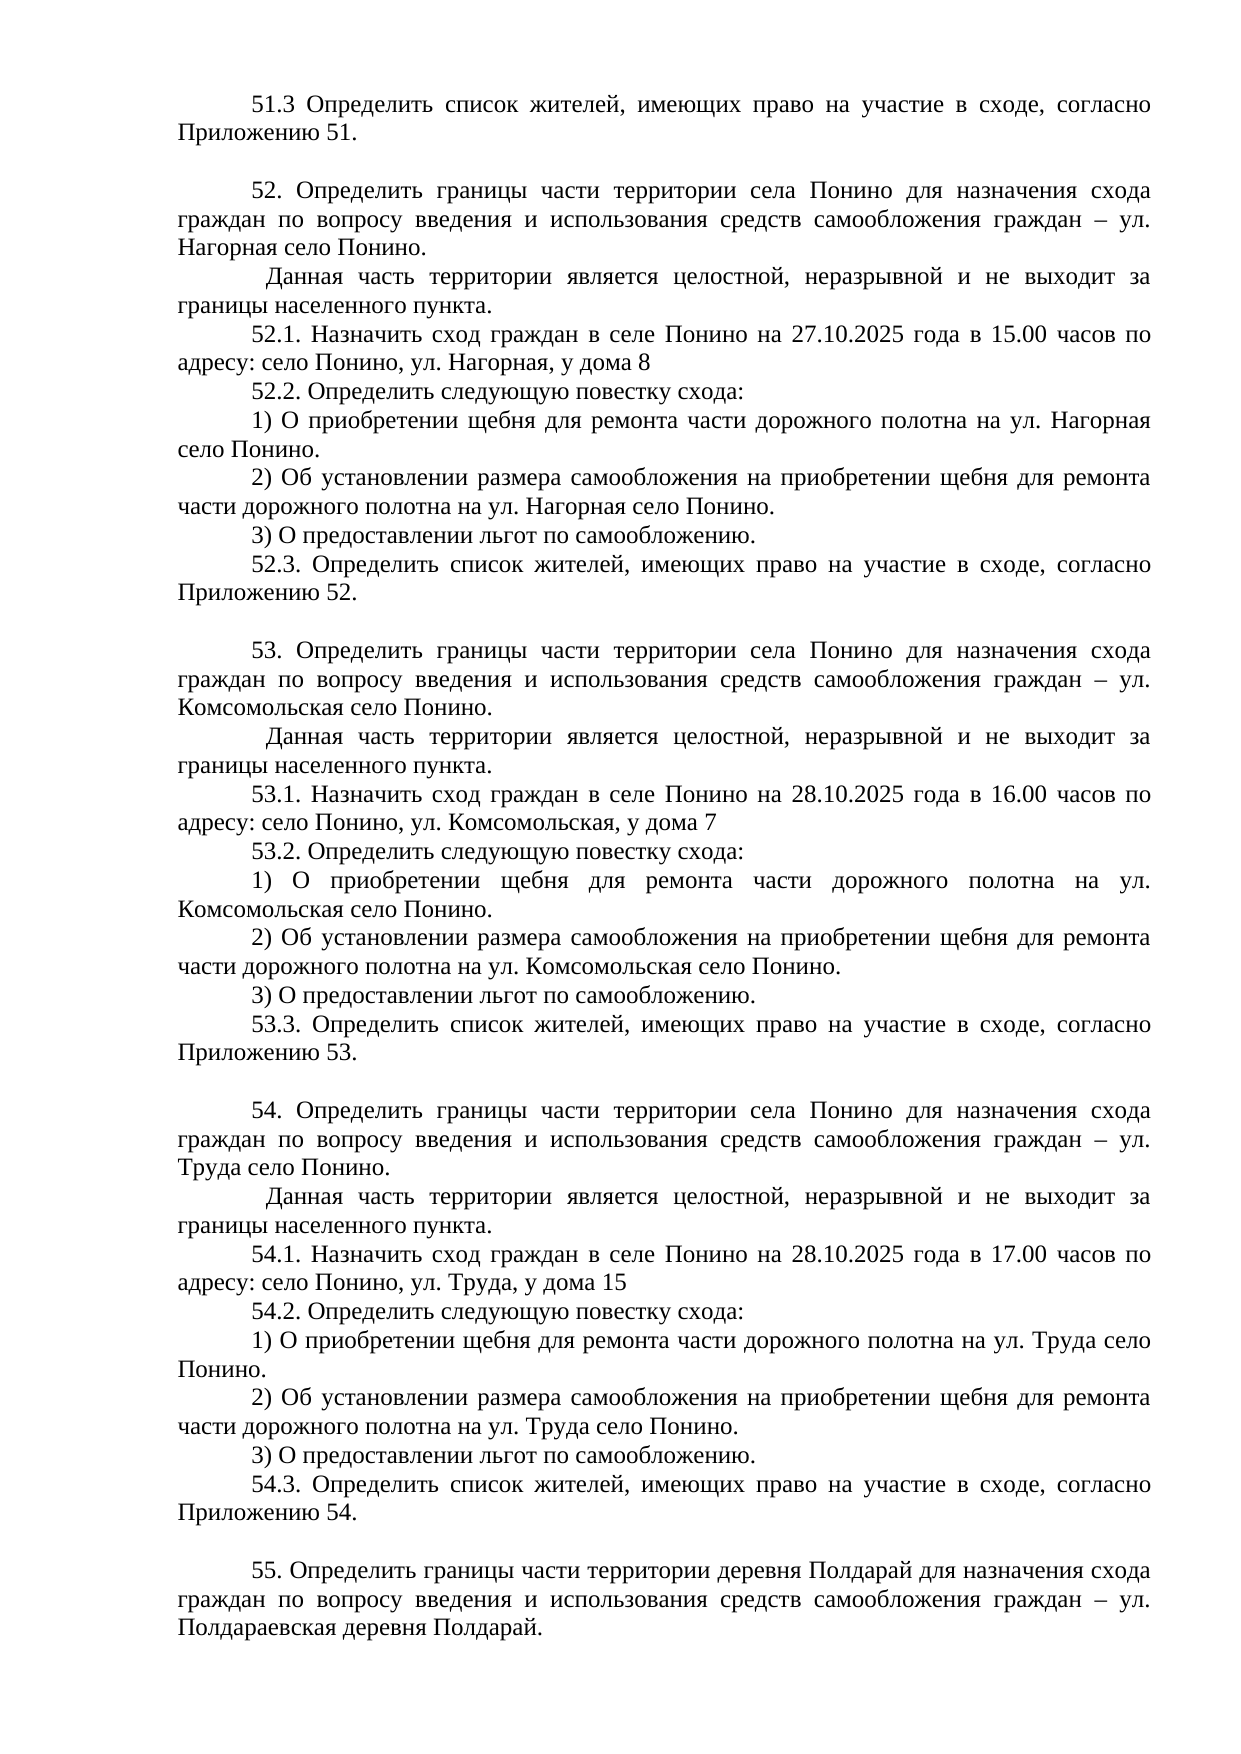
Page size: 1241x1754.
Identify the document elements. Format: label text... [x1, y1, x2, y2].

text 2) Об установлении размера самообложения на приобретении щебня для ремонта части дорожного полотна на ул. Нагорная село Понино. [177, 462, 1152, 520]
text 2) Об установлении размера самообложения на приобретении щебня для ремонта части дорожного полотна на ул. Труда село Понино. [177, 1382, 1152, 1440]
text Данная часть территории является целостной, неразрывной и не выходит за границы населенного пункта. [177, 261, 1152, 319]
text 54.3. Определить список жителей, имеющих право на участие в сходе, согласно Приложению 54. [177, 1469, 1152, 1526]
text 51.3 Определить список жителей, имеющих право на участие в сходе, согласно Приложению 51. [177, 89, 1152, 146]
text 3) О предоставлении льгот по самообложению. [177, 520, 1152, 549]
text 53.1. Назначить сход граждан в селе Понино на 28.10.2025 года в 16.00 часов по адресу: село Понино, ул. Комсомольская, у дома 7 [177, 779, 1152, 836]
text 53.2. Определить следующую повестку схода: [177, 836, 1152, 865]
text 53.3. Определить список жителей, имеющих право на участие в сходе, согласно Приложению 53. [177, 1009, 1152, 1066]
text 52.3. Определить список жителей, имеющих право на участие в сходе, согласно Приложению 52. [177, 549, 1152, 606]
text 54.2. Определить следующую повестку схода: [177, 1296, 1152, 1325]
text 1) О приобретении щебня для ремонта части дорожного полотна на ул. Комсомольская село Понино. [177, 865, 1152, 922]
text Данная часть территории является целостной, неразрывной и не выходит за границы населенного пункта. [177, 1181, 1152, 1239]
text 1) О приобретении щебня для ремонта части дорожного полотна на ул. Нагорная село Понино. [177, 405, 1152, 462]
text 55. Определить границы части территории деревня Полдарай для назначения схода граждан по вопросу введения и использования средств самообложения граждан – ул. Полдараевская деревня Полдарай. [177, 1555, 1152, 1641]
text 3) О предоставлении льгот по самообложению. [177, 980, 1152, 1009]
text 3) О предоставлении льгот по самообложению. [177, 1440, 1152, 1469]
text Данная часть территории является целостной, неразрывной и не выходит за границы населенного пункта. [177, 721, 1152, 779]
text 2) Об установлении размера самообложения на приобретении щебня для ремонта части дорожного полотна на ул. Комсомольская село Понино. [177, 922, 1152, 980]
text 52. Определить границы части территории села Понино для назначения схода граждан по вопросу введения и использования средств самообложения граждан – ул. Нагорная село Понино. [177, 175, 1152, 261]
text 1) О приобретении щебня для ремонта части дорожного полотна на ул. Труда село Понино. [177, 1325, 1152, 1382]
text 53. Определить границы части территории села Понино для назначения схода граждан по вопросу введения и использования средств самообложения граждан – ул. Комсомольская село Понино. [177, 635, 1152, 721]
text 54. Определить границы части территории села Понино для назначения схода граждан по вопросу введения и использования средств самообложения граждан – ул. Труда село Понино. [177, 1095, 1152, 1181]
text 52.2. Определить следующую повестку схода: [177, 376, 1152, 405]
text 52.1. Назначить сход граждан в селе Понино на 27.10.2025 года в 15.00 часов по адресу: село Понино, ул. Нагорная, у дома 8 [177, 319, 1152, 376]
text 54.1. Назначить сход граждан в селе Понино на 28.10.2025 года в 17.00 часов по адресу: село Понино, ул. Труда, у дома 15 [177, 1239, 1152, 1296]
